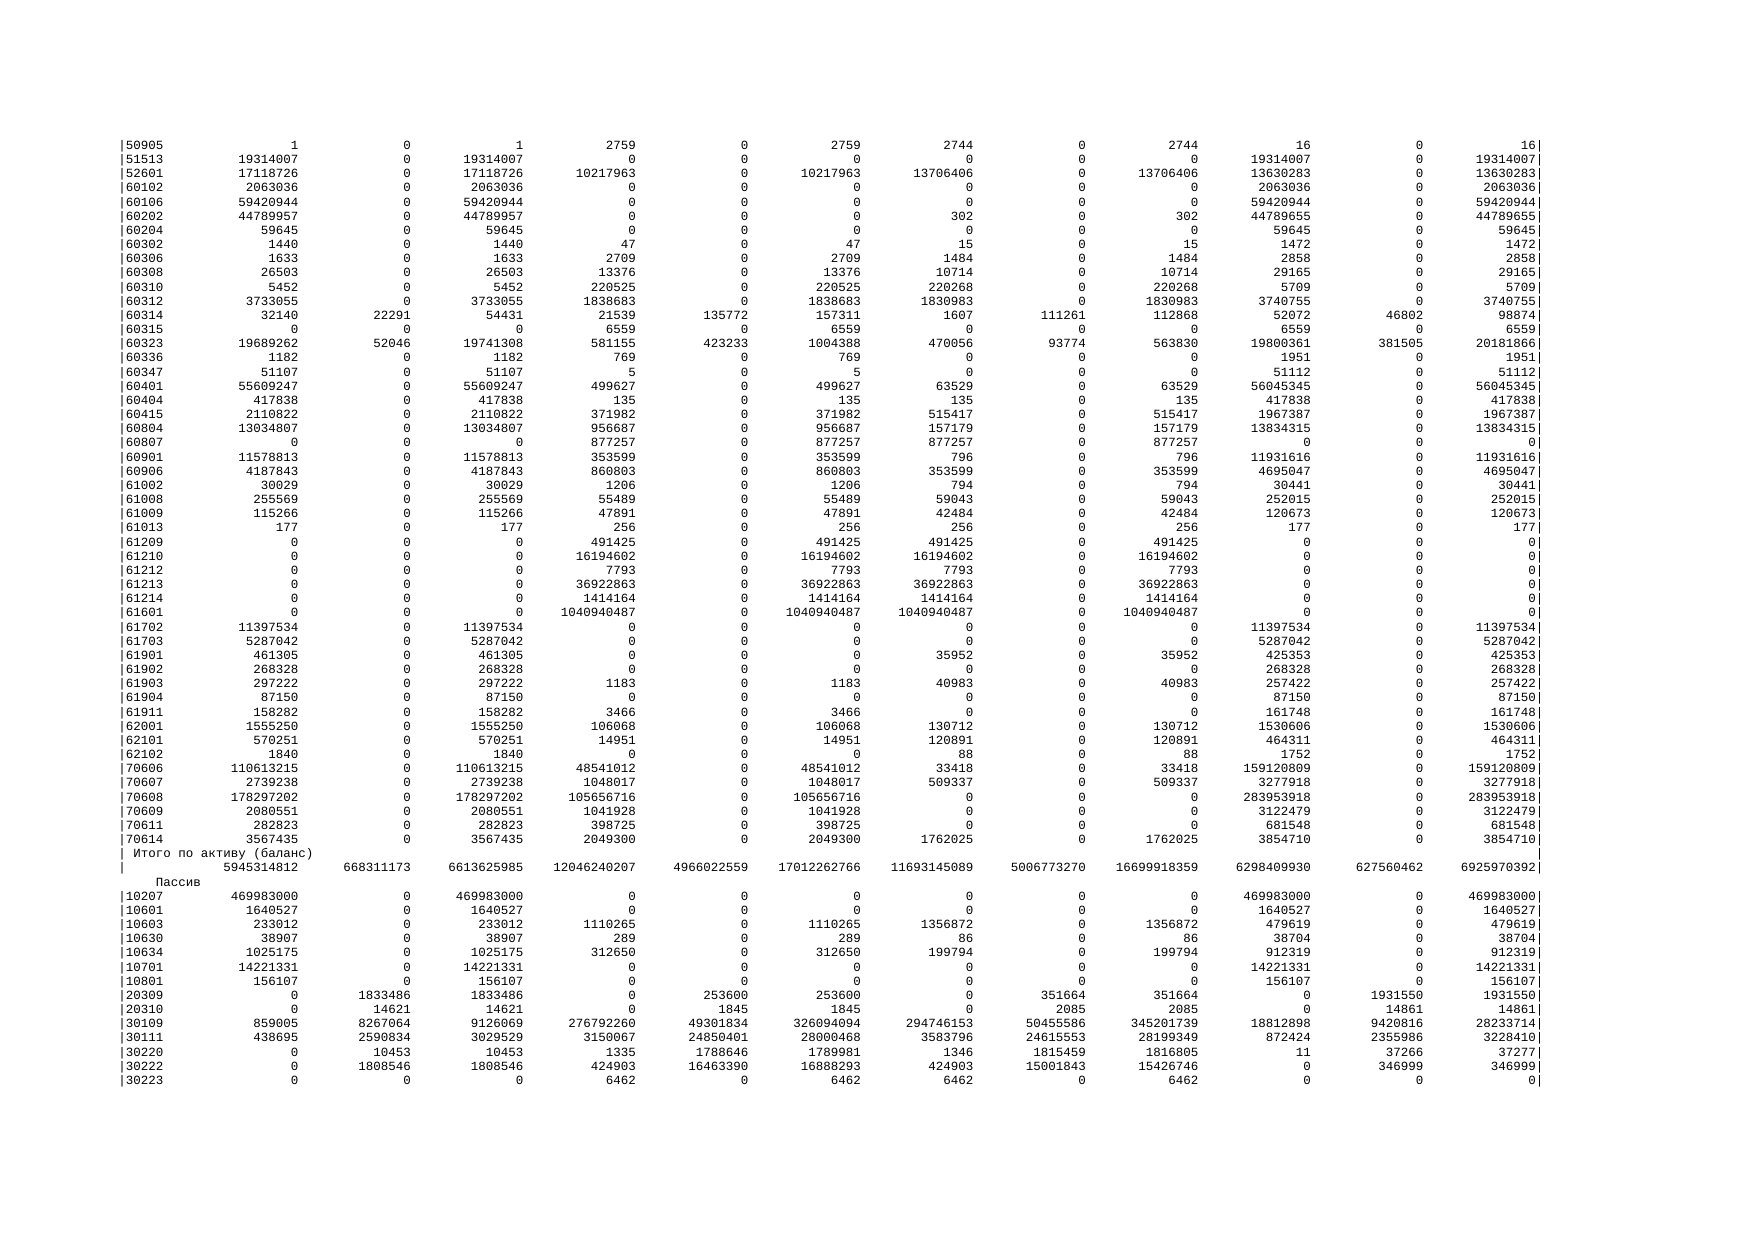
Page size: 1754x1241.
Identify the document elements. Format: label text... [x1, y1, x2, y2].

text |60102 2063036 0 2063036 0 0 0 0 0 0 2063036 0 2063036| [118, 181, 1636, 196]
text |61210 0 0 0 16194602 0 16194602 16194602 0 16194602 0 0 0| [118, 550, 1636, 564]
text |60323 19689262 52046 19741308 581155 423233 1004388 470056 93774 563830 19800361 381505 20181866| [118, 337, 1636, 351]
text |60415 2110822 0 2110822 371982 0 371982 515417 0 515417 1967387 0 1967387| [118, 408, 1636, 422]
text |60347 51107 0 51107 5 0 5 0 0 0 51112 0 51112| [118, 366, 1636, 380]
text Пассив [118, 876, 1636, 890]
text |60204 59645 0 59645 0 0 0 0 0 0 59645 0 59645| [118, 224, 1636, 238]
text |10207 469983000 0 469983000 0 0 0 0 0 0 469983000 0 469983000| [118, 890, 1636, 904]
text |70614 3567435 0 3567435 2049300 0 2049300 1762025 0 1762025 3854710 0 3854710| [118, 833, 1636, 847]
text |51513 19314007 0 19314007 0 0 0 0 0 0 19314007 0 19314007| [118, 153, 1636, 167]
text |61212 0 0 0 7793 0 7793 7793 0 7793 0 0 0| [118, 564, 1636, 578]
text |60336 1182 0 1182 769 0 769 0 0 0 1951 0 1951| [118, 351, 1636, 366]
text |20309 0 1833486 1833486 0 253600 253600 0 351664 351664 0 1931550 1931550| [118, 989, 1636, 1003]
text |61702 11397534 0 11397534 0 0 0 0 0 0 11397534 0 11397534| [118, 621, 1636, 635]
text |61901 461305 0 461305 0 0 0 35952 0 35952 425353 0 425353| [118, 649, 1636, 663]
text |10701 14221331 0 14221331 0 0 0 0 0 0 14221331 0 14221331| [118, 961, 1636, 975]
text |61903 297222 0 297222 1183 0 1183 40983 0 40983 257422 0 257422| [118, 677, 1636, 691]
text |60906 4187843 0 4187843 860803 0 860803 353599 0 353599 4695047 0 4695047| [118, 465, 1636, 479]
text |61209 0 0 0 491425 0 491425 491425 0 491425 0 0 0| [118, 536, 1636, 550]
text |30222 0 1808546 1808546 424903 16463390 16888293 424903 15001843 15426746 0 346999 346999| [118, 1060, 1636, 1074]
text |30111 438695 2590834 3029529 3150067 24850401 28000468 3583796 24615553 28199349 872424 2355986 3228410| [118, 1031, 1636, 1046]
text |60106 59420944 0 59420944 0 0 0 0 0 0 59420944 0 59420944| [118, 196, 1636, 210]
text |70611 282823 0 282823 398725 0 398725 0 0 0 681548 0 681548| [118, 819, 1636, 833]
text | 5945314812 668311173 6613625985 12046240207 4966022559 17012262766 11693145089 5006773270 16699918359 6298409930 627560462 6925970392| [118, 861, 1636, 876]
text |20310 0 14621 14621 0 1845 1845 0 2085 2085 0 14861 14861| [118, 1003, 1636, 1017]
text |61009 115266 0 115266 47891 0 47891 42484 0 42484 120673 0 120673| [118, 507, 1636, 521]
text |61911 158282 0 158282 3466 0 3466 0 0 0 161748 0 161748| [118, 706, 1636, 720]
text |70606 110613215 0 110613215 48541012 0 48541012 33418 0 33418 159120809 0 159120809| [118, 762, 1636, 776]
text |62001 1555250 0 1555250 106068 0 106068 130712 0 130712 1530606 0 1530606| [118, 720, 1636, 734]
text |70608 178297202 0 178297202 105656716 0 105656716 0 0 0 283953918 0 283953918| [118, 791, 1636, 805]
text |52601 17118726 0 17118726 10217963 0 10217963 13706406 0 13706406 13630283 0 13630283| [118, 167, 1636, 181]
text |61008 255569 0 255569 55489 0 55489 59043 0 59043 252015 0 252015| [118, 493, 1636, 507]
text |60401 55609247 0 55609247 499627 0 499627 63529 0 63529 56045345 0 56045345| [118, 380, 1636, 394]
text |60901 11578813 0 11578813 353599 0 353599 796 0 796 11931616 0 11931616| [118, 451, 1636, 465]
text |62101 570251 0 570251 14951 0 14951 120891 0 120891 464311 0 464311| [118, 734, 1636, 748]
text |10634 1025175 0 1025175 312650 0 312650 199794 0 199794 912319 0 912319| [118, 946, 1636, 961]
text |60807 0 0 0 877257 0 877257 877257 0 877257 0 0 0| [118, 436, 1636, 451]
text |30109 859005 8267064 9126069 276792260 49301834 326094094 294746153 50455586 345201739 18812898 9420816 28233714| [118, 1017, 1636, 1031]
text | Итого по активу (баланс) | [118, 847, 1636, 861]
text |60302 1440 0 1440 47 0 47 15 0 15 1472 0 1472| [118, 238, 1636, 252]
text |61601 0 0 0 1040940487 0 1040940487 1040940487 0 1040940487 0 0 0| [118, 606, 1636, 621]
text |30223 0 0 0 6462 0 6462 6462 0 6462 0 0 0| [118, 1074, 1636, 1088]
text |50905 1 0 1 2759 0 2759 2744 0 2744 16 0 16| [118, 139, 1636, 153]
text |60310 5452 0 5452 220525 0 220525 220268 0 220268 5709 0 5709| [118, 281, 1636, 295]
text |60404 417838 0 417838 135 0 135 135 0 135 417838 0 417838| [118, 394, 1636, 408]
text |10601 1640527 0 1640527 0 0 0 0 0 0 1640527 0 1640527| [118, 904, 1636, 918]
text |61013 177 0 177 256 0 256 256 0 256 177 0 177| [118, 521, 1636, 536]
text |70607 2739238 0 2739238 1048017 0 1048017 509337 0 509337 3277918 0 3277918| [118, 776, 1636, 791]
text |61002 30029 0 30029 1206 0 1206 794 0 794 30441 0 30441| [118, 479, 1636, 493]
text |30220 0 10453 10453 1335 1788646 1789981 1346 1815459 1816805 11 37266 37277| [118, 1046, 1636, 1060]
text |60308 26503 0 26503 13376 0 13376 10714 0 10714 29165 0 29165| [118, 266, 1636, 281]
text |61214 0 0 0 1414164 0 1414164 1414164 0 1414164 0 0 0| [118, 592, 1636, 606]
text |60202 44789957 0 44789957 0 0 0 302 0 302 44789655 0 44789655| [118, 210, 1636, 224]
text |61904 87150 0 87150 0 0 0 0 0 0 87150 0 87150| [118, 691, 1636, 706]
text |61213 0 0 0 36922863 0 36922863 36922863 0 36922863 0 0 0| [118, 578, 1636, 592]
text |61703 5287042 0 5287042 0 0 0 0 0 0 5287042 0 5287042| [118, 635, 1636, 649]
text |10630 38907 0 38907 289 0 289 86 0 86 38704 0 38704| [118, 932, 1636, 946]
text |10801 156107 0 156107 0 0 0 0 0 0 156107 0 156107| [118, 975, 1636, 989]
text |60314 32140 22291 54431 21539 135772 157311 1607 111261 112868 52072 46802 98874| [118, 309, 1636, 323]
text |10603 233012 0 233012 1110265 0 1110265 1356872 0 1356872 479619 0 479619| [118, 918, 1636, 932]
text |62102 1840 0 1840 0 0 0 88 0 88 1752 0 1752| [118, 748, 1636, 762]
text |60312 3733055 0 3733055 1838683 0 1838683 1830983 0 1830983 3740755 0 3740755| [118, 295, 1636, 309]
text |60306 1633 0 1633 2709 0 2709 1484 0 1484 2858 0 2858| [118, 252, 1636, 266]
text |60315 0 0 0 6559 0 6559 0 0 0 6559 0 6559| [118, 323, 1636, 337]
text |60804 13034807 0 13034807 956687 0 956687 157179 0 157179 13834315 0 13834315| [118, 422, 1636, 436]
text |70609 2080551 0 2080551 1041928 0 1041928 0 0 0 3122479 0 3122479| [118, 805, 1636, 819]
text |61902 268328 0 268328 0 0 0 0 0 0 268328 0 268328| [118, 663, 1636, 677]
